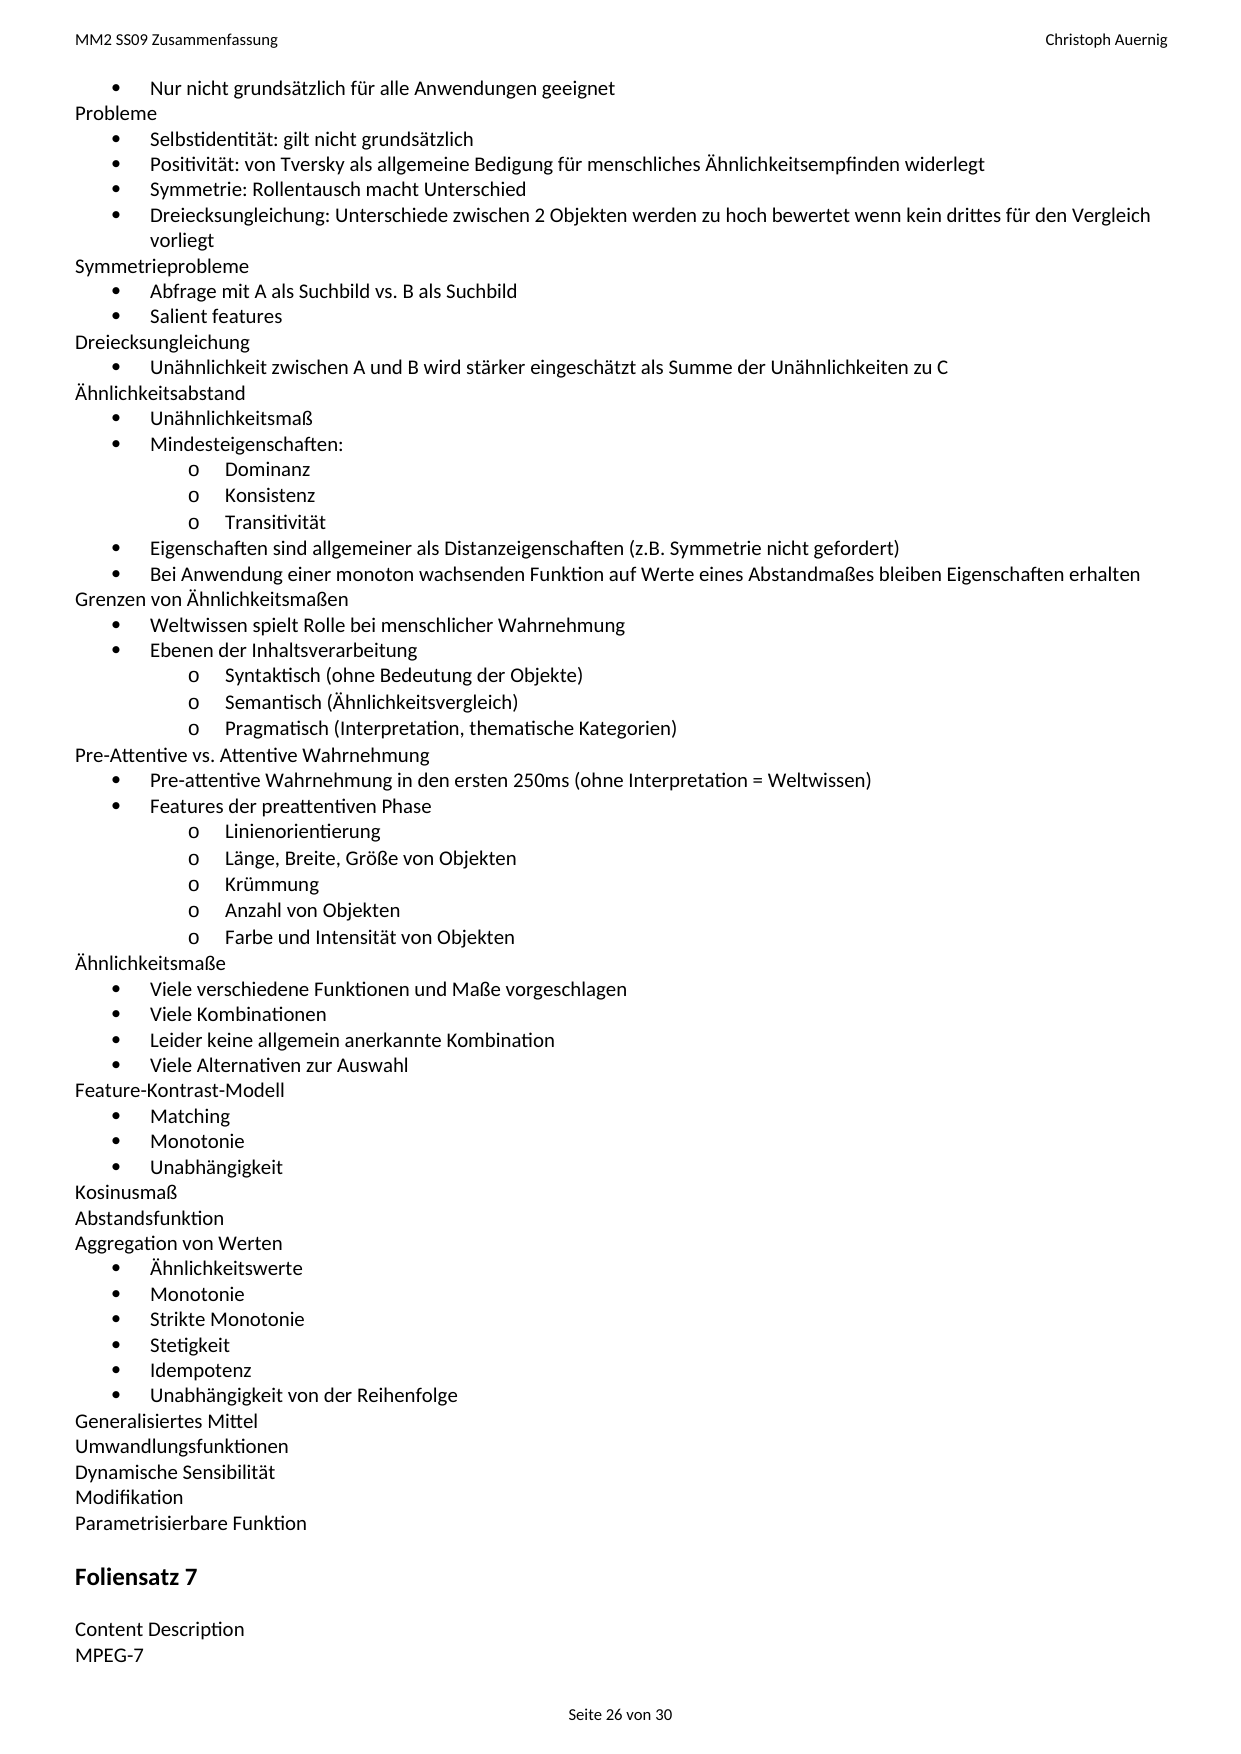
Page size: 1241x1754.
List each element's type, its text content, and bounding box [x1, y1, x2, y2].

list Monotonie [112, 1281, 1165, 1306]
list Krümmung [187, 871, 1165, 898]
list Stetigkeit [112, 1332, 1165, 1357]
list Matching [112, 1103, 1165, 1128]
text Grenzen von Ähnlichkeitsmaßen [75, 586, 1165, 612]
text Dreiecksungleichung [75, 329, 1165, 354]
list Idempotenz [112, 1357, 1165, 1383]
list Salient features [112, 304, 1165, 329]
text Content Description [75, 1617, 1165, 1642]
list Viele verschiedene Funktionen und Maße vorgeschlagen [112, 976, 1165, 1001]
list Selbstidentität: gilt nicht grundsätzlich [112, 126, 1165, 151]
text Parametrisierbare Funktion [75, 1510, 1165, 1535]
text Dynamische Sensibilität [75, 1459, 1165, 1484]
list Dreiecksungleichung: Unterschiede zwischen 2 Objekten werden zu hoch bewertet wenn kein drittes für den Vergleich vorliegt [112, 202, 1165, 253]
list Konsistenz [187, 483, 1165, 509]
text Symmetrieprobleme [75, 253, 1165, 278]
list Nur nicht grundsätzlich für alle Anwendungen geeignet [112, 75, 1165, 100]
list Transitivität [187, 509, 1165, 536]
list Bei Anwendung einer monoton wachsenden Funktion auf Werte eines Abstandmaßes bleiben Eigenschaften erhalten [112, 561, 1165, 586]
text Pre-Attentive vs. Attentive Wahrnehmung [75, 742, 1165, 767]
list Pre-attentive Wahrnehmung in den ersten 250ms (ohne Interpretation = Weltwissen) [112, 767, 1165, 793]
list Ähnlichkeitswerte [112, 1256, 1165, 1281]
list Viele Kombinationen [112, 1001, 1165, 1027]
text Ähnlichkeitsmaße [75, 951, 1165, 976]
list Unähnlichkeit zwischen A und B wird stärker eingeschätzt als Summe der Unähnlichkeiten zu C [112, 354, 1165, 380]
list Länge, Breite, Größe von Objekten [187, 845, 1165, 871]
list Anzahl von Objekten [187, 898, 1165, 924]
list Unabhängigkeit [112, 1154, 1165, 1179]
text MPEG-7 [75, 1642, 1165, 1667]
list Symmetrie: Rollentausch macht Unterschied [112, 177, 1165, 202]
list Unähnlichkeitsmaß [112, 405, 1165, 431]
list Features der preattentiven Phase [112, 793, 1165, 818]
text Ähnlichkeitsabstand [75, 380, 1165, 405]
list Viele Alternativen zur Auswahl [112, 1052, 1165, 1078]
list Leider keine allgemein anerkannte Kombination [112, 1027, 1165, 1052]
list Linienorientierung [187, 818, 1165, 845]
list Semantisch (Ähnlichkeitsvergleich) [187, 689, 1165, 716]
list Abfrage mit A als Suchbild vs. B als Suchbild [112, 278, 1165, 304]
list Eigenschaften sind allgemeiner als Distanzeigenschaften (z.B. Symmetrie nicht gefordert) [112, 536, 1165, 561]
list Mindesteigenschaften: [112, 431, 1165, 456]
text Feature-Kontrast-Modell [75, 1078, 1165, 1103]
list Unabhängigkeit von der Reihenfolge [112, 1383, 1165, 1408]
text Abstandsfunktion [75, 1205, 1165, 1230]
list Monotonie [112, 1128, 1165, 1154]
text Umwandlungsfunktionen [75, 1433, 1165, 1459]
list Positivität: von Tversky als allgemeine Bedigung für menschliches Ähnlichkeitsempfinden widerlegt [112, 151, 1165, 177]
list Dominanz [187, 456, 1165, 483]
list Strikte Monotonie [112, 1306, 1165, 1332]
list Farbe und Intensität von Objekten [187, 924, 1165, 951]
text Generalisiertes Mittel [75, 1408, 1165, 1433]
list Ebenen der Inhaltsverarbeitung [112, 637, 1165, 663]
text Modifikation [75, 1484, 1165, 1510]
text Kosinusmaß [75, 1179, 1165, 1205]
list Pragmatisch (Interpretation, thematische Kategorien) [187, 716, 1165, 742]
text Aggregation von Werten [75, 1230, 1165, 1256]
text Foliensatz 7 [75, 1561, 1165, 1591]
list Weltwissen spielt Rolle bei menschlicher Wahrnehmung [112, 612, 1165, 637]
text Probleme [75, 100, 1165, 126]
list Syntaktisch (ohne Bedeutung der Objekte) [187, 663, 1165, 689]
